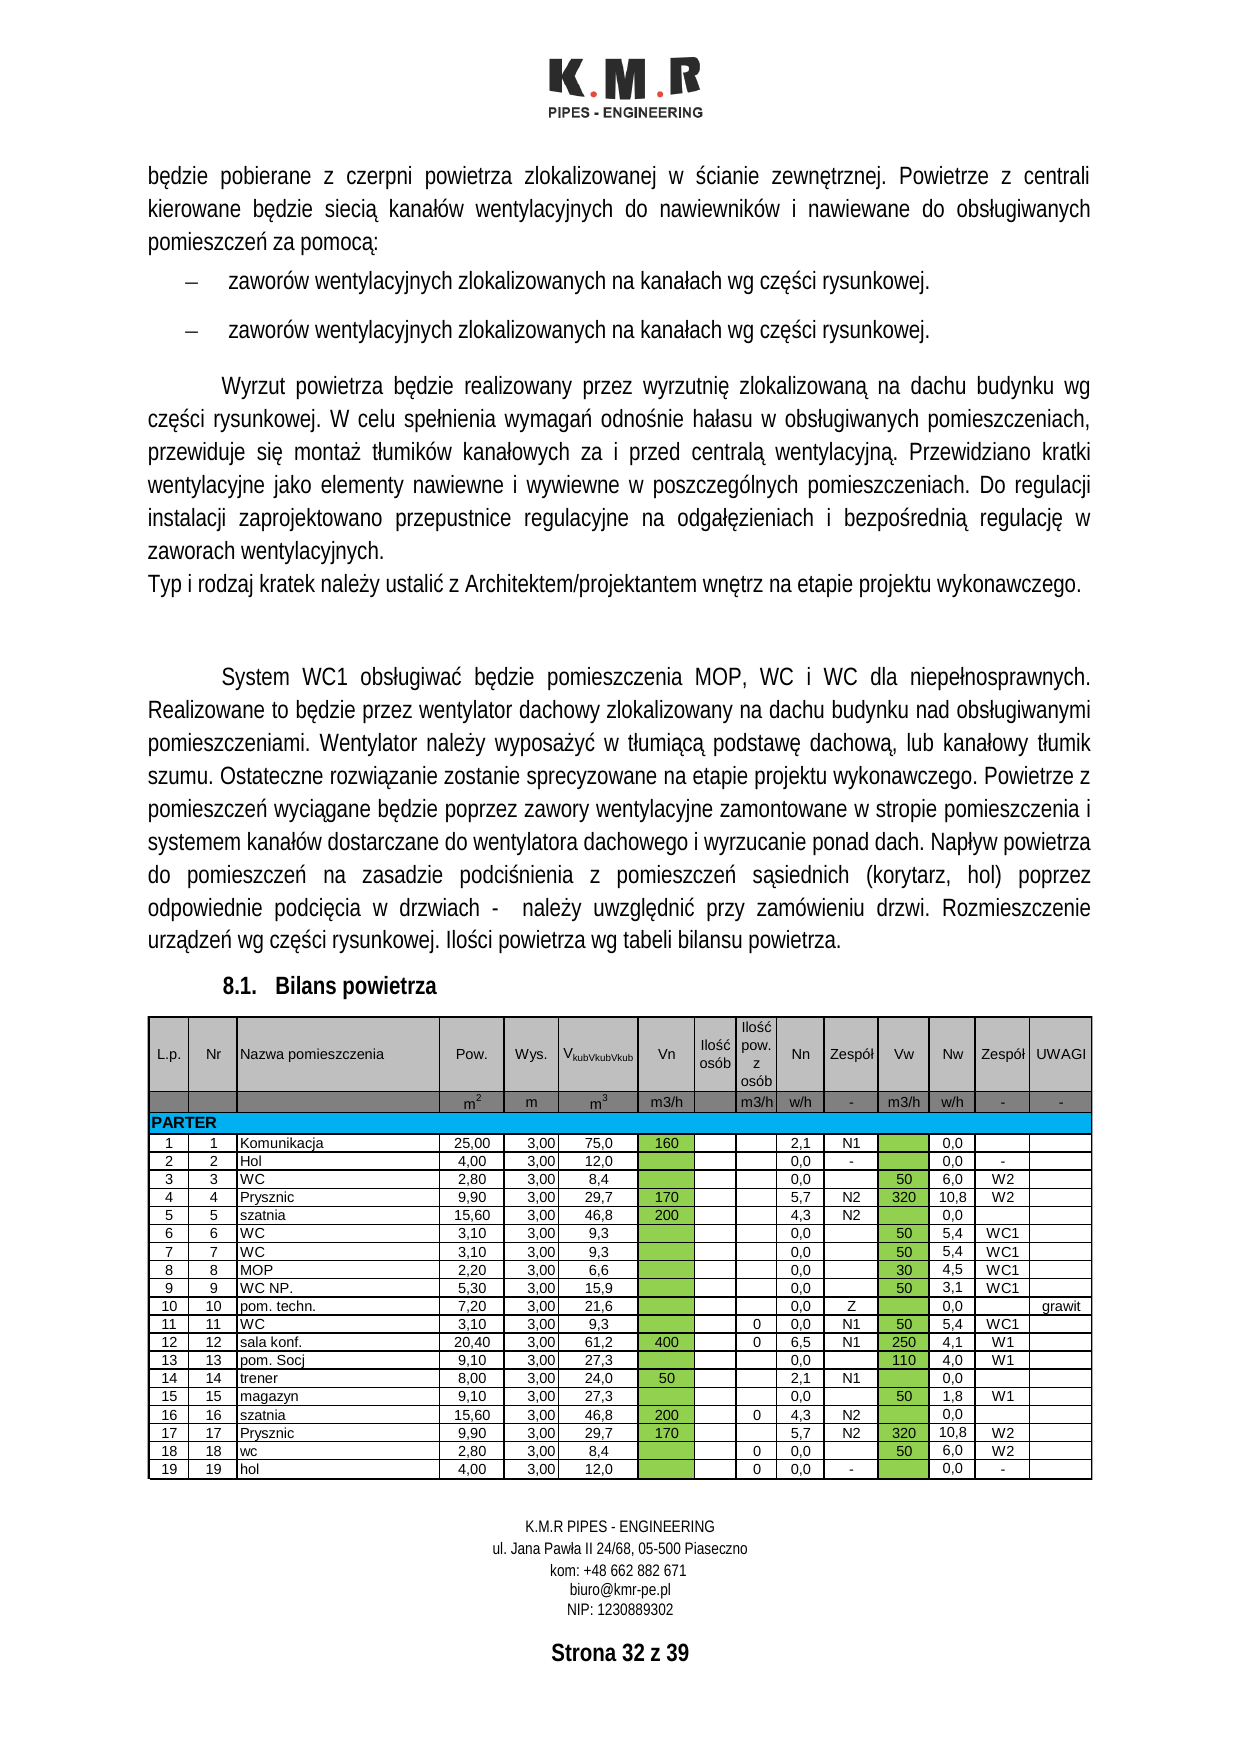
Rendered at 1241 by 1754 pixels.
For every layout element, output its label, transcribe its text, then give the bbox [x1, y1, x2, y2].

text Bilans powietrza [223, 971, 1093, 999]
text zaworów wentylacyjnych zlokalizowanych na kanałach wg części rysunkowej. [185, 315, 1093, 344]
picture [518, 29, 735, 144]
text zaworów wentylacyjnych zlokalizowanych na kanałach wg części rysunkowej. [185, 266, 1093, 295]
text System WC1 obsługiwać będzie pomieszczenia MOP, WC i WC dla niepełnosprawnych. Realizowane to będzie przez wentylator dachowy zlokalizowany na dachu budynku nad obsługiwanymi pomieszczeniami. Wentylator należy wyposażyć w tłumiącą podstawę dachową, lub kanałowy tłumik szumu. Ostateczne rozwiązanie zostanie sprecyzowane na etapie projektu wykonawczego. Powietrze z pomieszczeń wyciągane będzie poprzez zawory wentylacyjne zamontowane w stropie pomieszczenia i systemem kanałów dostarczane do wentylatora dachowego i wyrzucanie ponad dach. Napływ powietrza do pomieszczeń na zasadzie podciśnienia z pomieszczeń sąsiednich (korytarz, hol) poprzez odpowiednie podcięcia w drzwiach - należy uwzględnić przy zamówieniu drzwi. Rozmieszczenie urządzeń wg części rysunkowej. Ilości powietrza wg tabeli bilansu powietrza. [148, 662, 1093, 954]
text Typ i rodzaj kratek należy ustalić z Architektem/projektantem wnętrz na etapie projektu wykonawczego. [148, 568, 1093, 597]
text Wyrzut powietrza będzie realizowany przez wyrzutnię zlokalizowaną na dachu budynku wg części rysunkowej. W celu spełnienia wymagań odnośnie hałasu w obsługiwanych pomieszczeniach, przewiduje się montaż tłumików kanałowych za i przed centralą wentylacyjną. Przewidziano kratki wentylacyjne jako elementy nawiewne i wywiewne w poszczególnych pomieszczeniach. Do regulacji instalacji zaprojektowano przepustnice regulacyjne na odgałęzieniach i bezpośrednią regulację w zaworach wentylacyjnych. [148, 371, 1093, 564]
